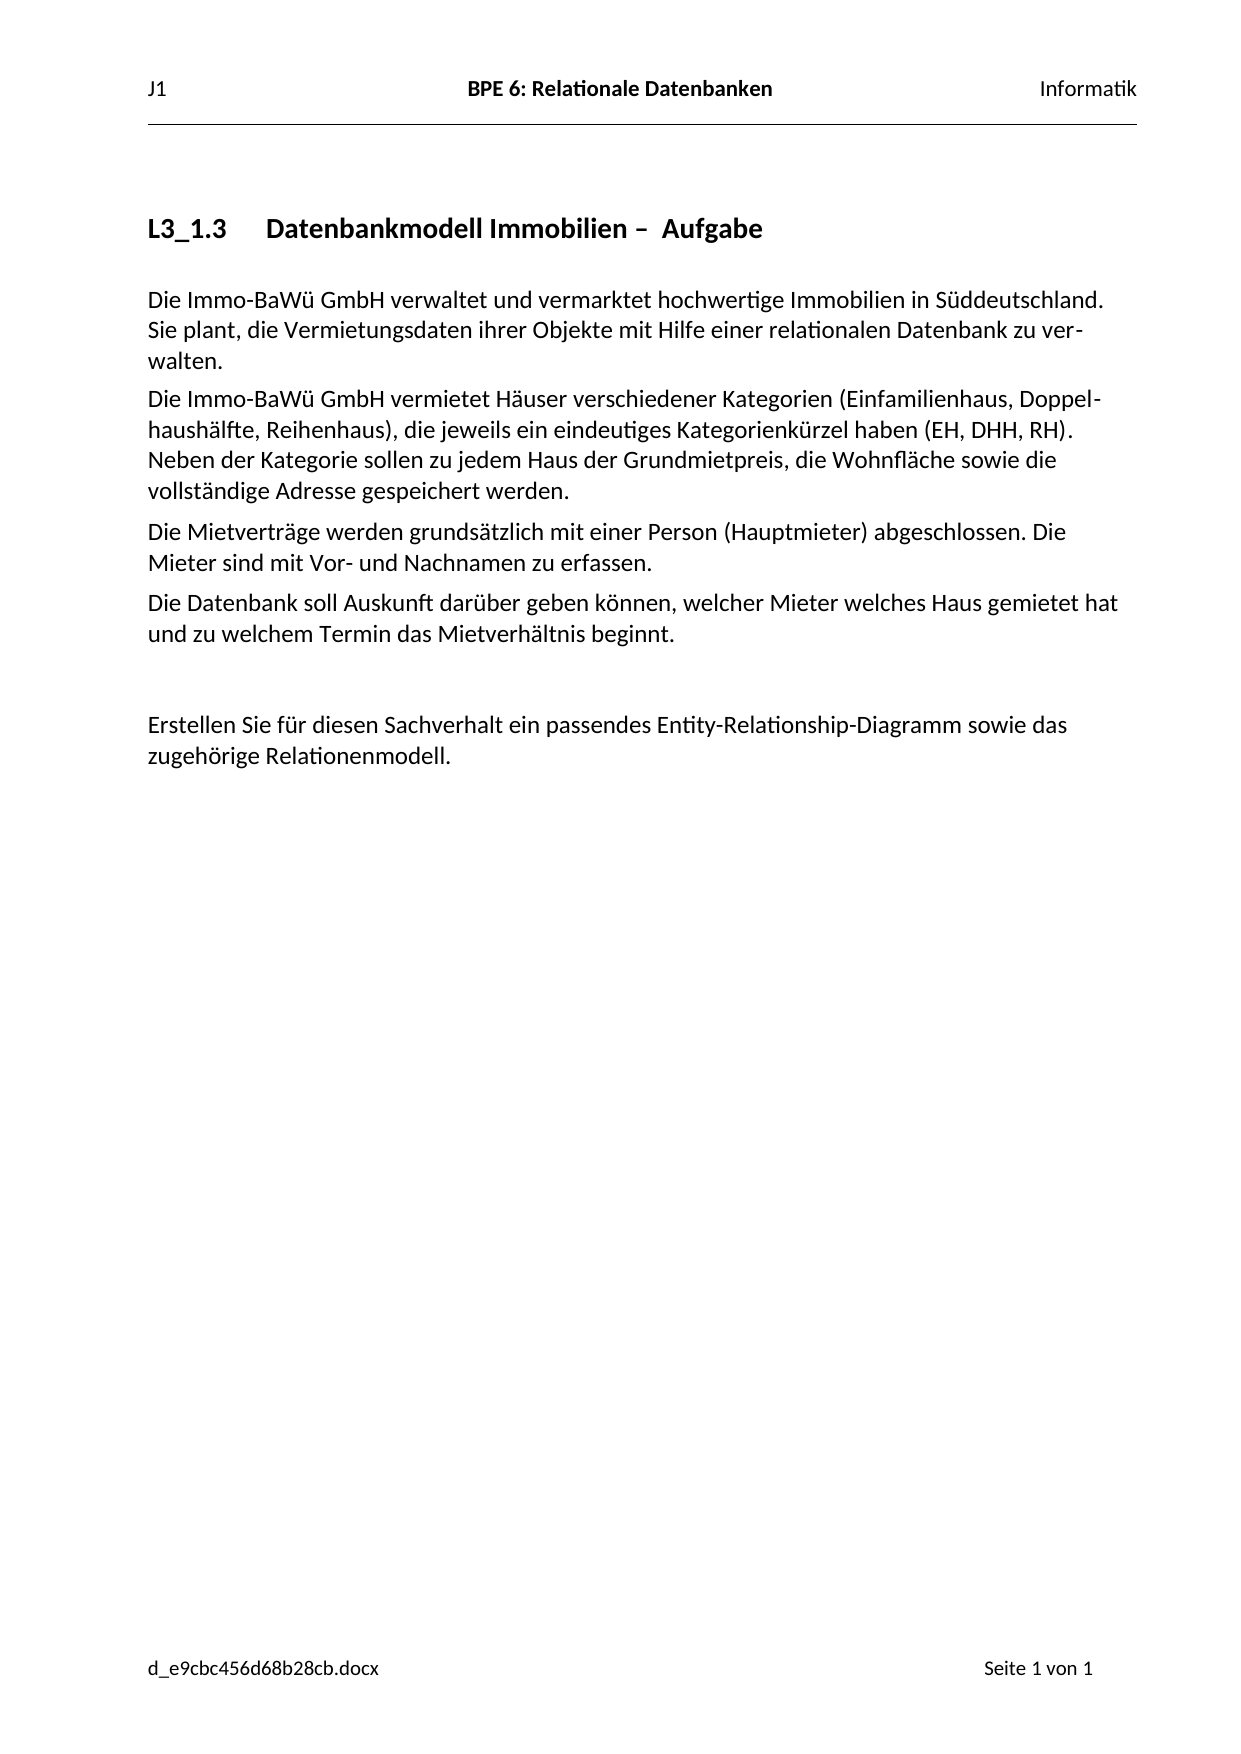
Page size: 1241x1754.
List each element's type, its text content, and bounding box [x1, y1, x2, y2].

text Die Datenbank soll Auskunft darüber geben können, welcher Mieter welches Haus gemietet hat und zu welchem Termin das Mietverhältnis beginnt. [148, 588, 1122, 649]
text L3_1.3 Datenbankmodell Immobilien – Aufgabe [148, 211, 1122, 246]
text Die Mietverträge werden grundsätzlich mit einer Person (Hauptmieter) abgeschlossen. Die Mieter sind mit Vor- und Nachnamen zu erfassen. [148, 516, 1122, 577]
text Sie plant, die Vermietungsdaten ihrer Objekte mit Hilfe einer relationalen Datenbank zu verwalten. [148, 314, 1122, 375]
text Erstellen Sie für diesen Sachverhalt ein passendes Entity-Relationship-Diagramm sowie das zugehörige Relationenmodell. [148, 710, 1122, 771]
text Die Immo-BaWü GmbH vermietet Häuser verschiedener Kategorien (Einfamilienhaus, Doppelhaushälfte, Reihenhaus), die jeweils ein eindeutiges Kategorienkürzel haben (EH, DHH, RH). Neben der Kategorie sollen zu jedem Haus der Grundmietpreis, die Wohnfläche sowie die vollständige Adresse gespeichert werden. [148, 384, 1122, 506]
text Die Immo-BaWü GmbH verwaltet und vermarktet hochwertige Immobilien in Süddeutschland. [148, 284, 1122, 314]
